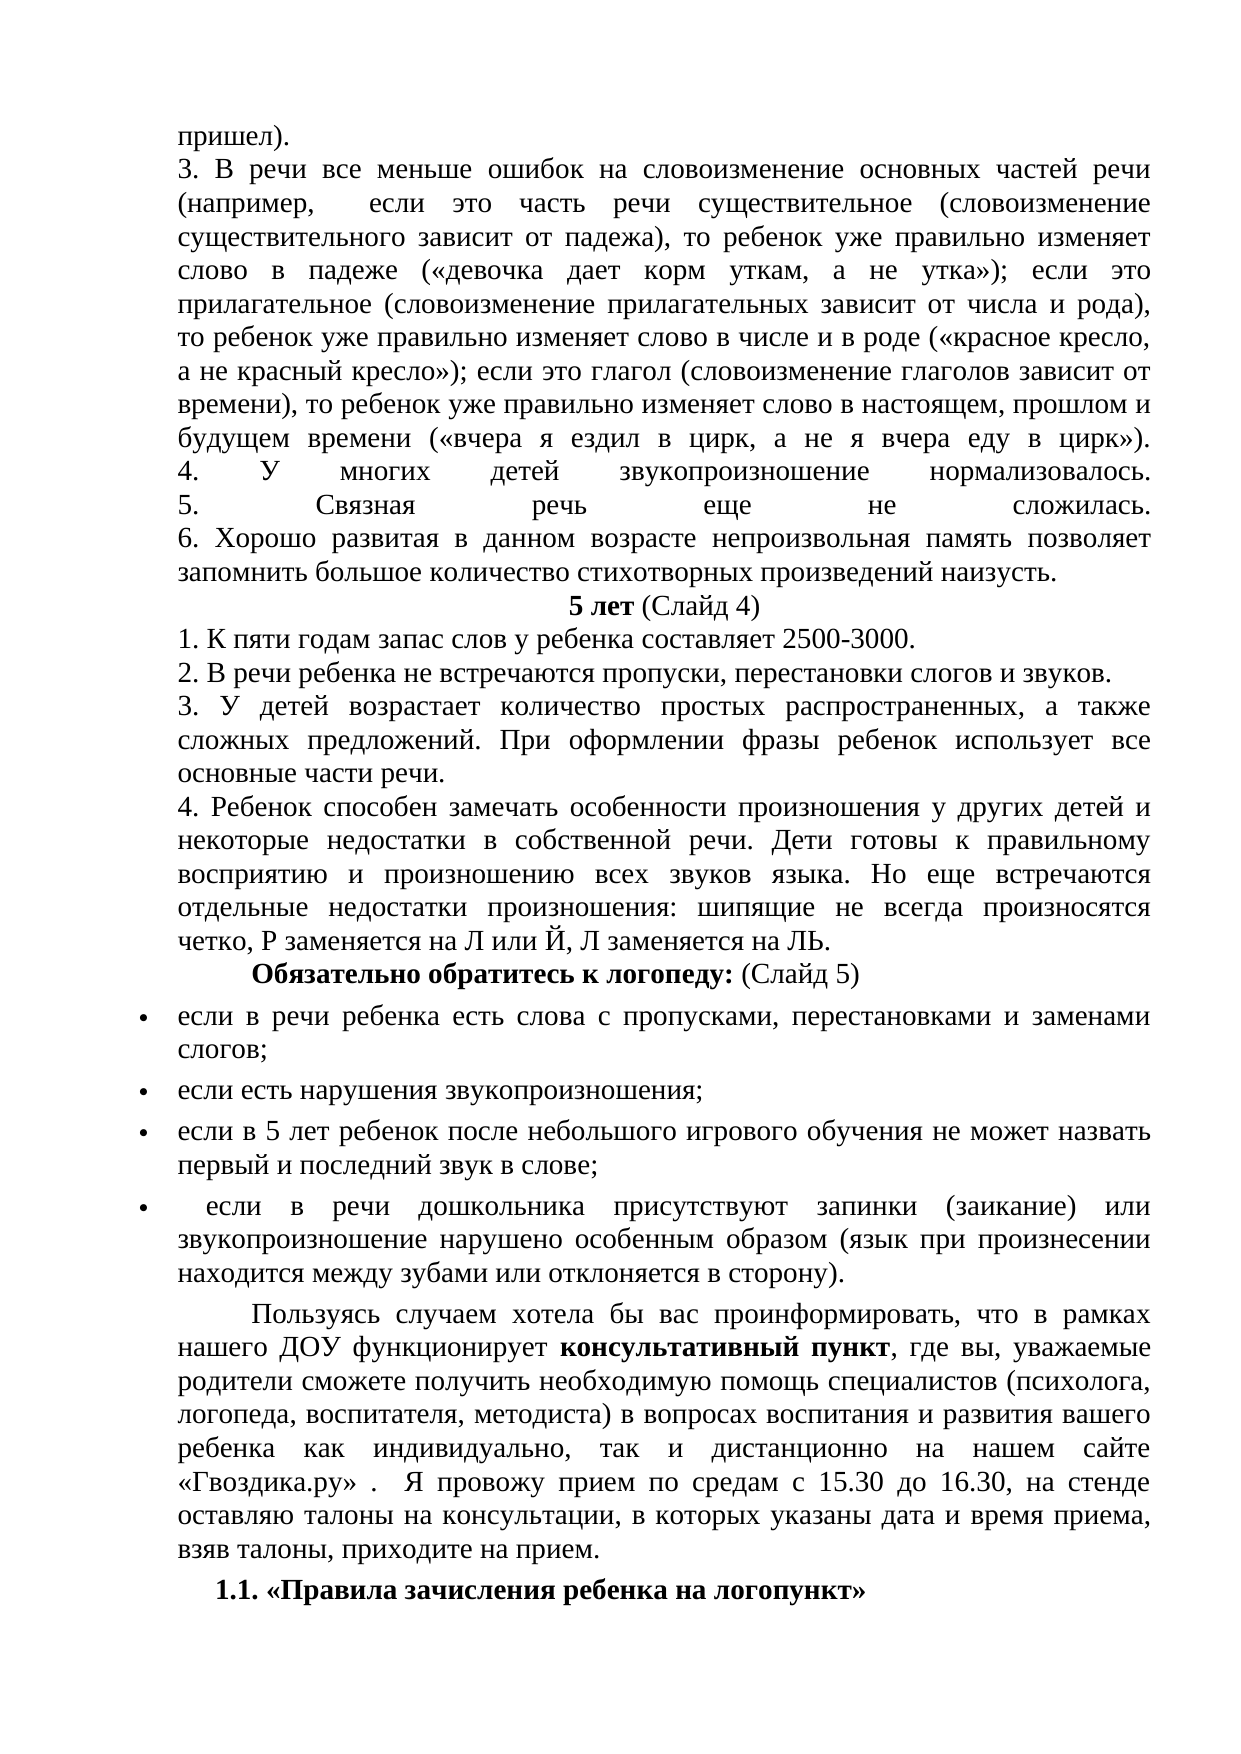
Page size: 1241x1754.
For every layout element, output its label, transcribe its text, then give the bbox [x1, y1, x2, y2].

text 3. У детей возрастает количество простых распространенных, а также сложных предложений. При оформлении фразы ребенок использует все основные части речи. [177, 688, 1152, 789]
text 1. К пяти годам запас слов у ребенка составляет 2500-3000. [177, 621, 1152, 655]
list если в речи ребенка есть слова с пропусками, перестановками и заменами слогов; [140, 998, 1152, 1065]
text Пользуясь случаем хотела бы вас проинформировать, что в рамках нашего ДОУ функционирует консультативный пункт, где вы, уважаемые родители сможете получить необходимую помощь специалистов (психолога, логопеда, воспитателя, методиста) в вопросах воспитания и развития вашего ребенка как индивидуально, так и дистанционно на нашем сайте «Гвоздика.ру» . Я провожу прием по средам с 15.30 до 16.30, на стенде оставляю талоны на консультации, в которых указаны дата и время приема, взяв талоны, приходите на прием. [177, 1296, 1152, 1564]
list если в 5 лет ребенок после небольшого игрового обучения не может назвать первый и последний звук в слове; [140, 1113, 1152, 1180]
list если в речи дошкольника присутствуют запинки (заикание) или звукопроизношение нарушено особенным образом (язык при произнесении находится между зубами или отклоняется в сторону). [140, 1188, 1152, 1288]
text 4. Ребенок способен замечать особенности произношения у других детей и некоторые недостатки в собственной речи. Дети готовы к правильному восприятию и произношению всех звуков языка. Но еще встречаются отдельные недостатки произношения: шипящие не всегда произносятся четко, Р заменяется на Л или Й, Л заменяется на ЛЬ. [177, 789, 1152, 957]
text 2. В речи ребенка не встречаются пропуски, перестановки слогов и звуков. [177, 655, 1152, 688]
text 5 лет (Слайд 4) [177, 588, 1152, 621]
list если есть нарушения звукопроизношения; [140, 1072, 1152, 1106]
text 1.1. «Правила зачисления ребенка на логопункт» [177, 1572, 1152, 1605]
subtitle Обязательно обратитесь к логопеду: (Слайд 5) [177, 957, 1152, 990]
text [177, 118, 1152, 588]
